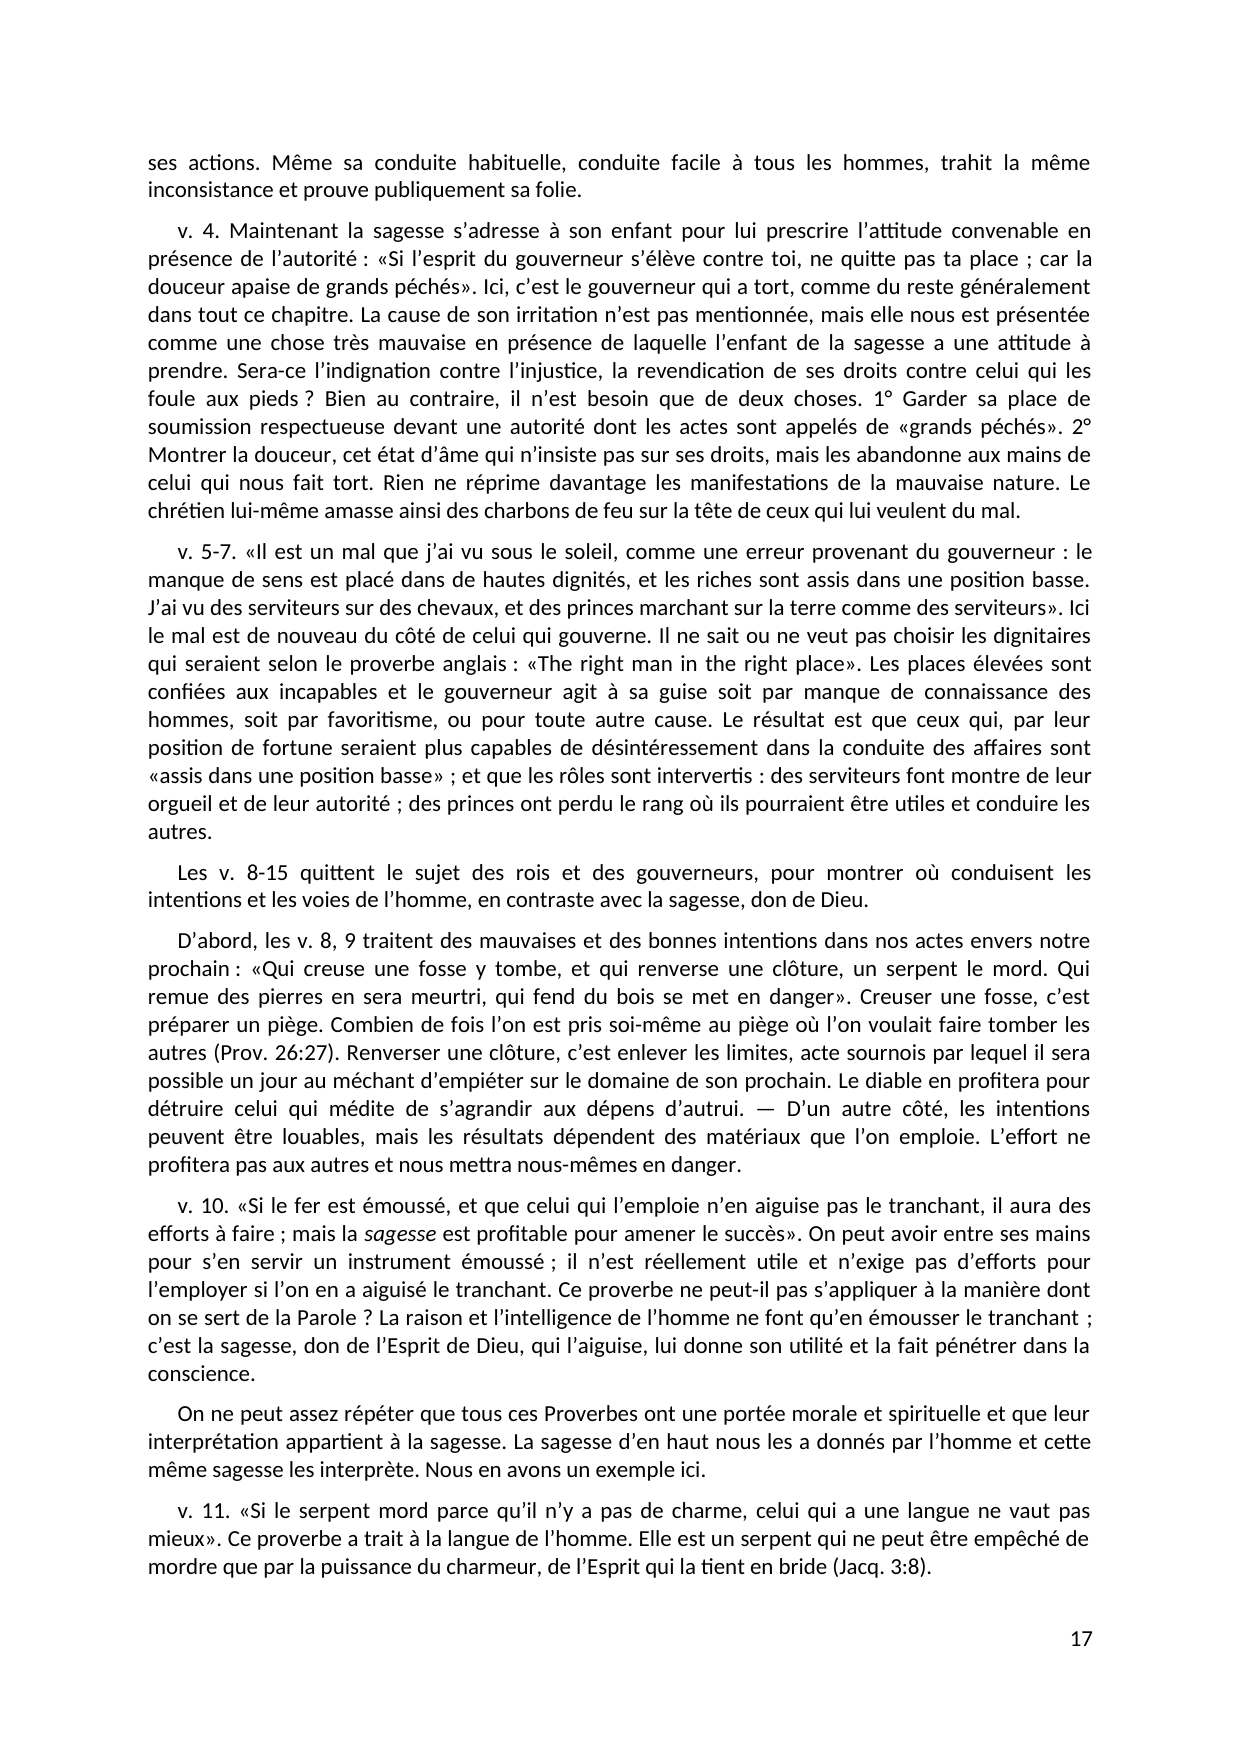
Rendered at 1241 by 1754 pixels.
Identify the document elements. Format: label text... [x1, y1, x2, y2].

text Les v. 8-15 quittent le sujet des rois et des gouverneurs, pour montrer où conduisent les intentions et les voies de l’homme, en contraste avec la sagesse, don de Dieu. [148, 858, 1093, 914]
text v. 4. Maintenant la sagesse s’adresse à son enfant pour lui prescrire l’attitude convenable en présence de l’autorité : «Si l’esprit du gouverneur s’élève contre toi, ne quitte pas ta place ; car la douceur apaise de grands péchés». Ici, c’est le gouverneur qui a tort, comme du reste généralement dans tout ce chapitre. La cause de son irritation n’est pas mentionnée, mais elle nous est présentée comme une chose très mauvaise en présence de laquelle l’enfant de la sagesse a une attitude à prendre. Sera-ce l’indignation contre l’injustice, la revendication de ses droits contre celui qui les foule aux pieds ? Bien au contraire, il n’est besoin que de deux choses. 1° Garder sa place de soumission respectueuse devant une autorité dont les actes sont appelés de «grands péchés». 2° Montrer la douceur, cet état d’âme qui n’insiste pas sur ses droits, mais les abandonne aux mains de celui qui nous fait tort. Rien ne réprime davantage les manifestations de la mauvaise nature. Le chrétien lui-même amasse ainsi des charbons de feu sur la tête de ceux qui lui veulent du mal. [148, 216, 1093, 524]
text On ne peut assez répéter que tous ces Proverbes ont une portée morale et spirituelle et que leur interprétation appartient à la sagesse. La sagesse d’en haut nous les a donnés par l’homme et cette même sagesse les interprète. Nous en avons un exemple ici. [148, 1399, 1093, 1483]
text v. 5-7. «Il est un mal que j’ai vu sous le soleil, comme une erreur provenant du gouverneur : le manque de sens est placé dans de hautes dignités, et les riches sont assis dans une position basse. J’ai vu des serviteurs sur des chevaux, et des princes marchant sur la terre comme des serviteurs». Ici le mal est de nouveau du côté de celui qui gouverne. Il ne sait ou ne veut pas choisir les dignitaires qui seraient selon le proverbe anglais : «The right man in the right place». Les places élevées sont confiées aux incapables et le gouverneur agit à sa guise soit par manque de connaissance des hommes, soit par favoritisme, ou pour toute autre cause. Le résultat est que ceux qui, par leur position de fortune seraient plus capables de désintéressement dans la conduite des affaires sont «assis dans une position basse» ; et que les rôles sont intervertis : des serviteurs font montre de leur orgueil et de leur autorité ; des princes ont perdu le rang où ils pourraient être utiles et conduire les autres. [148, 537, 1093, 845]
text v. 11. «Si le serpent mord parce qu’il n’y a pas de charme, celui qui a une langue ne vaut pas mieux». Ce proverbe a trait à la langue de l’homme. Elle est un serpent qui ne peut être empêché de mordre que par la puissance du charmeur, de l’Esprit qui la tient en bride (Jacq. 3:8). [148, 1496, 1093, 1580]
text D’abord, les v. 8, 9 traitent des mauvaises et des bonnes intentions dans nos actes envers notre prochain : «Qui creuse une fosse y tombe, et qui renverse une clôture, un serpent le mord. Qui remue des pierres en sera meurtri, qui fend du bois se met en danger». Creuser une fosse, c’est préparer un piège. Combien de fois l’on est pris soi-même au piège où l’on voulait faire tomber les autres (Prov. 26:27). Renverser une clôture, c’est enlever les limites, acte sournois par lequel il sera possible un jour au méchant d’empiéter sur le domaine de son prochain. Le diable en profitera pour détruire celui qui médite de s’agrandir aux dépens d’autrui. — D’un autre côté, les intentions peuvent être louables, mais les résultats dépendent des matériaux que l’on emploie. L’effort ne profitera pas aux autres et nous mettra nous-mêmes en danger. [148, 926, 1093, 1178]
text v. 10. «Si le fer est émoussé, et que celui qui l’emploie n’en aiguise pas le tranchant, il aura des efforts à faire ; mais la sagesse est profitable pour amener le succès». On peut avoir entre ses mains pour s’en servir un instrument émoussé ; il n’est réellement utile et n’exige pas d’efforts pour l’employer si l’on en a aiguisé le tranchant. Ce proverbe ne peut-il pas s’appliquer à la manière dont on se sert de la Parole ? La raison et l’intelligence de l’homme ne font qu’en émousser le tranchant ; c’est la sagesse, don de l’Esprit de Dieu, qui l’aiguise, lui donne son utilité et la fait pénétrer dans la conscience. [148, 1191, 1093, 1387]
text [148, 148, 1093, 204]
